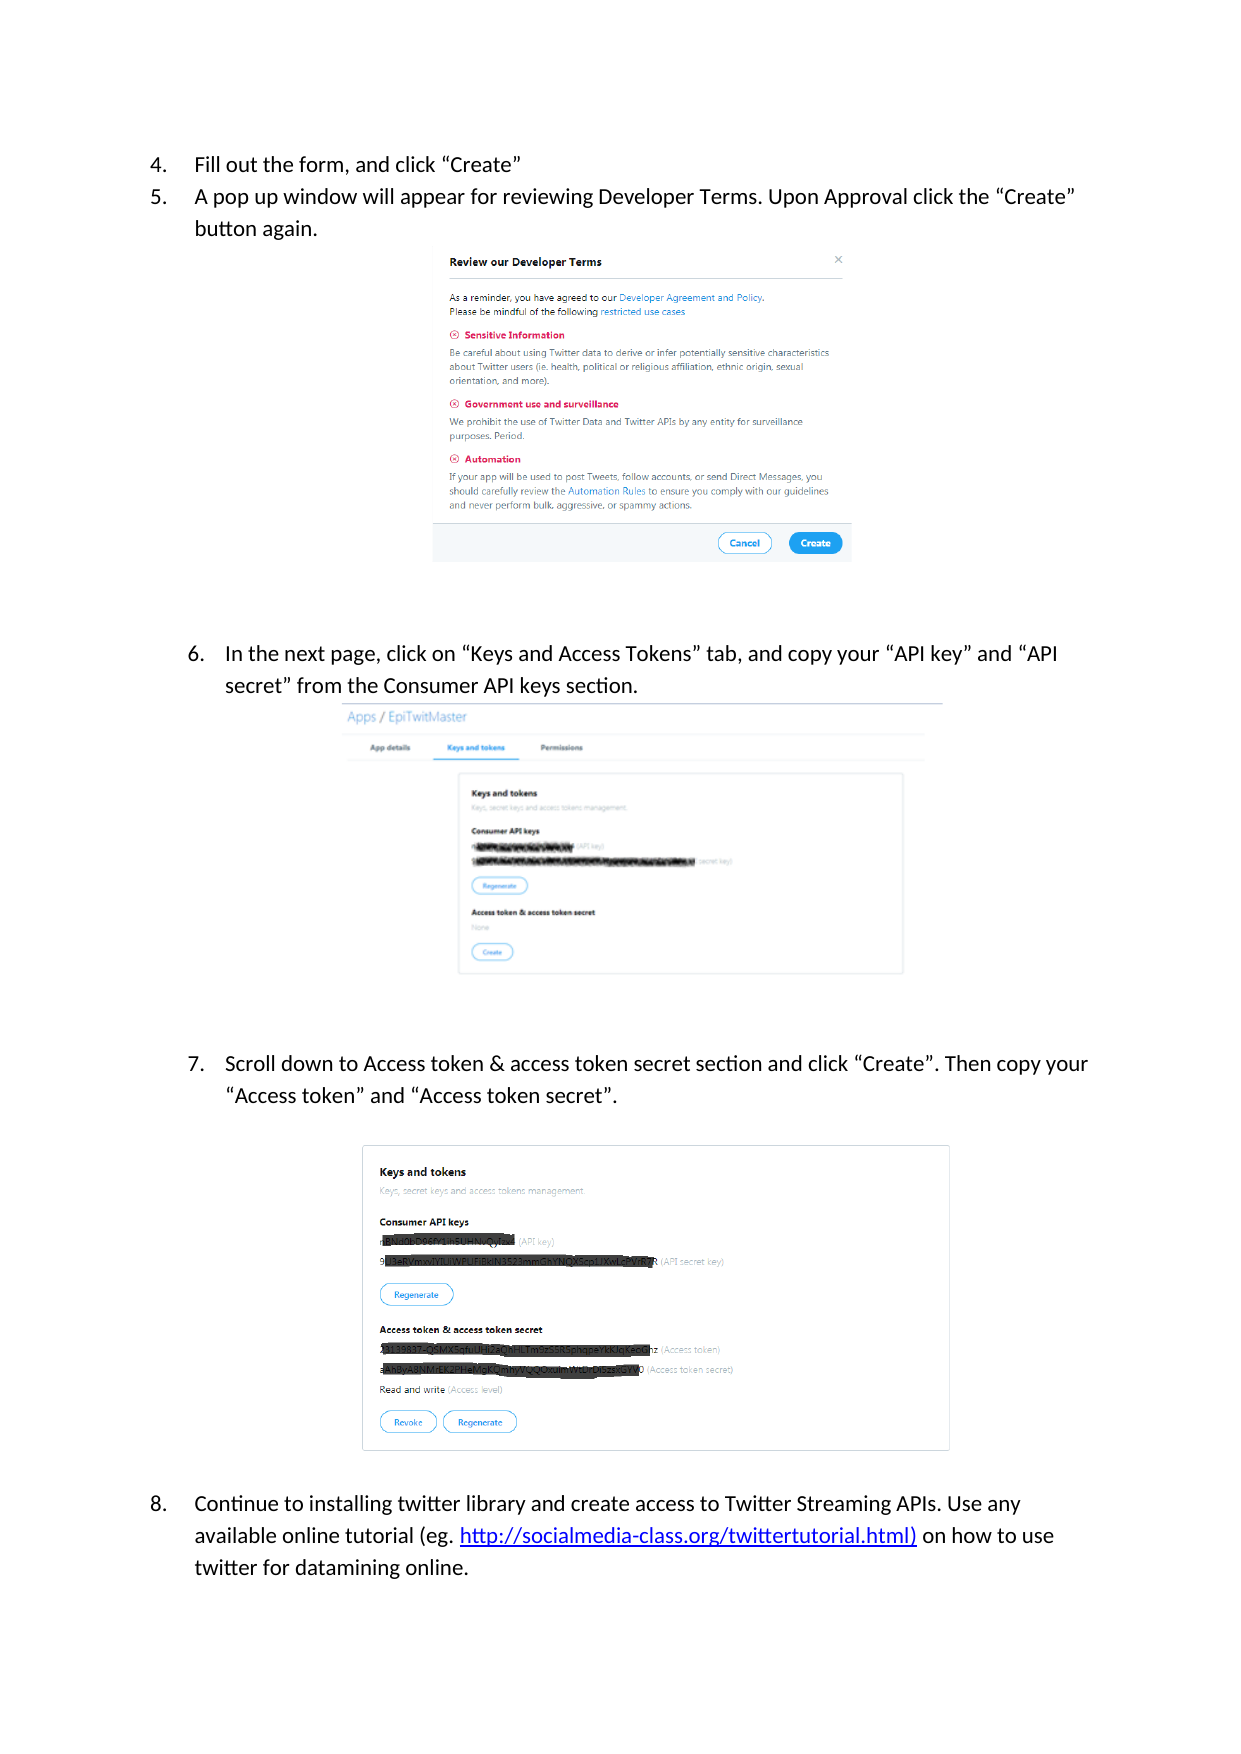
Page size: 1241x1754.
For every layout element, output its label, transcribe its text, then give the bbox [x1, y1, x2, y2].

picture [341, 703, 943, 1013]
list Continue to installing twitter library and create access to Twitter Streaming APIs. Use any available online tutorial (eg. http://socialmedia-class.org/twittertutorial.html) on how to use twitter for datamining online. [150, 1489, 1090, 1581]
list Fill out the form, and click “Create” [150, 150, 1090, 178]
list In the next page, click on “Keys and Access Tokens” tab, and copy your “API key” and “API secret” from the Consumer API keys section. [187, 639, 1090, 700]
picture [361, 1145, 954, 1453]
picture [432, 246, 852, 562]
list A pop up window will appear for reviewing Developer Terms. Upon Approval click the “Create” button again. [150, 182, 1090, 242]
list Scroll down to Access token & access token secret section and click “Create”. Then copy your “Access token” and “Access token secret”. [187, 1049, 1090, 1109]
